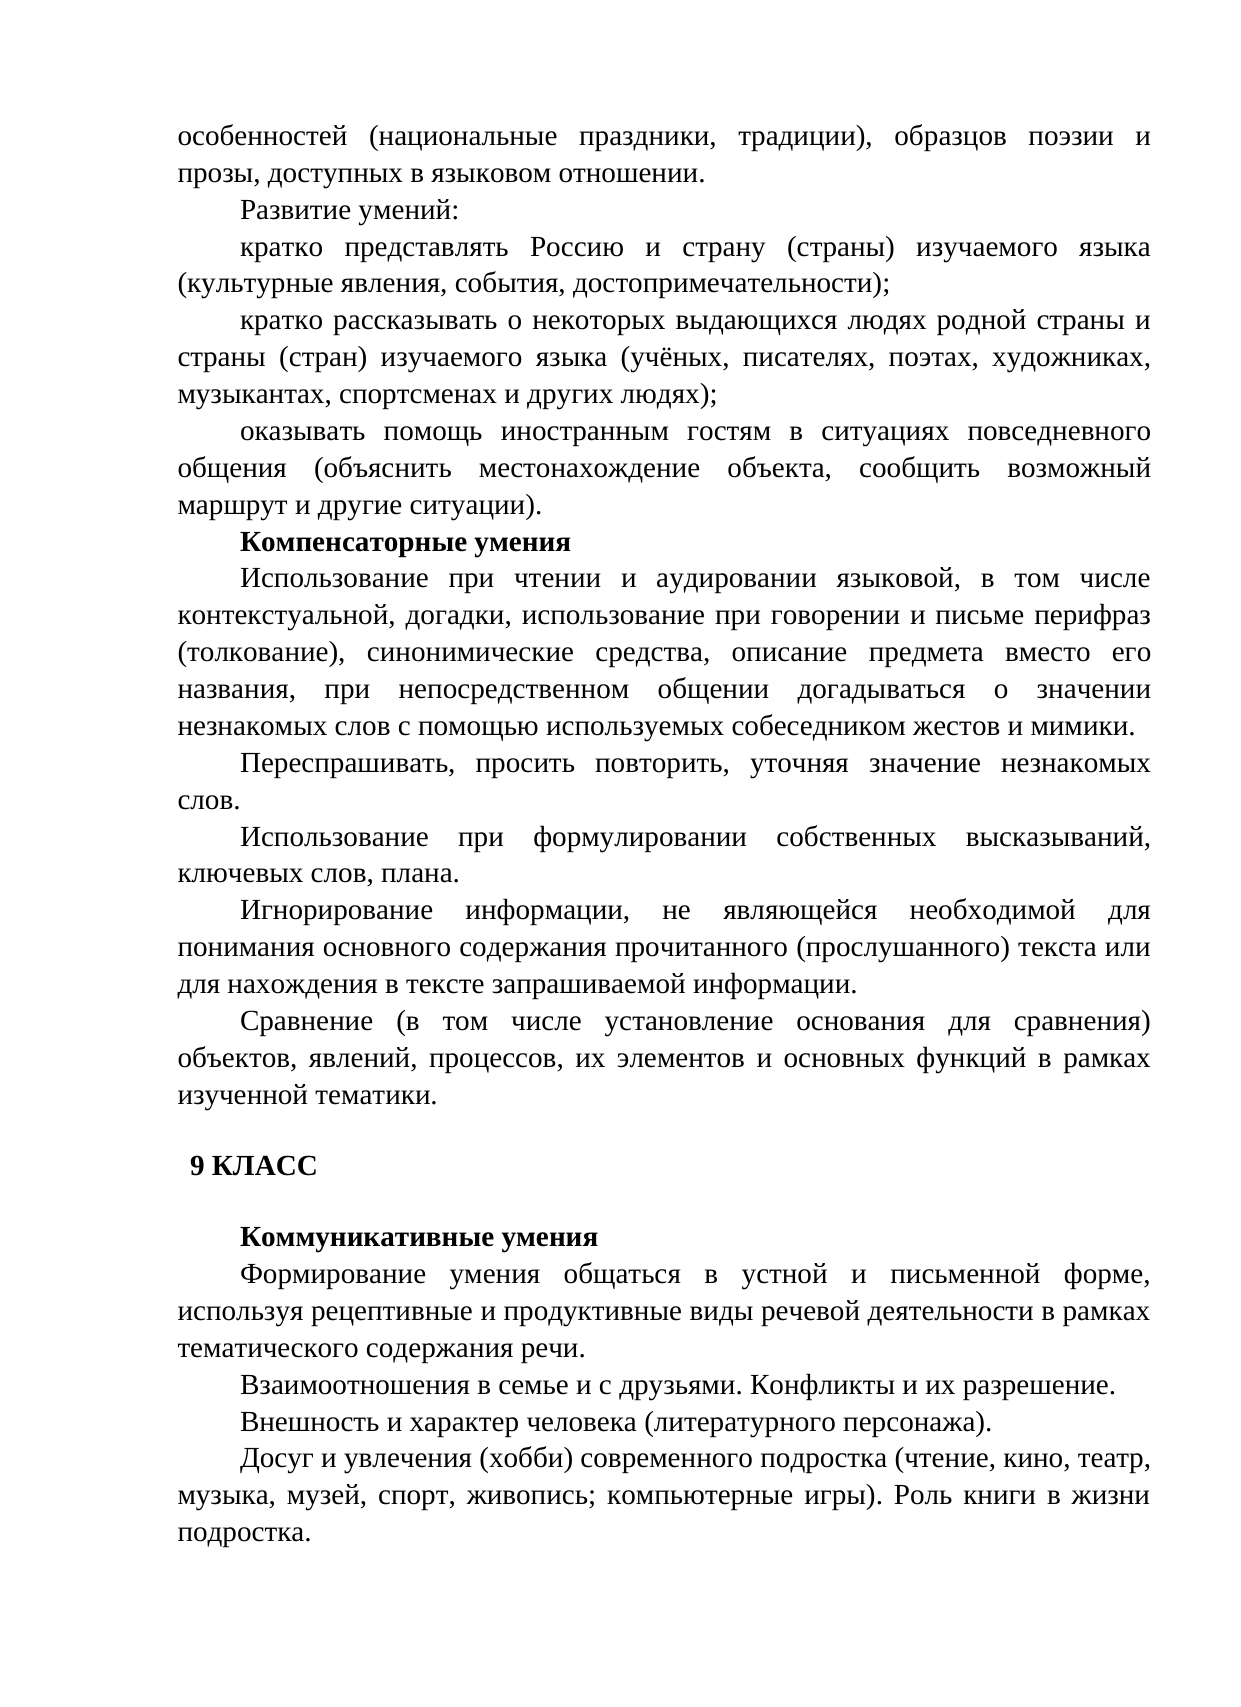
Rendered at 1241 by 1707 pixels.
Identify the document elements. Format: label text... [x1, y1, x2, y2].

text Игнорирование информации, не являющейся необходимой для понимания основного содержания прочитанного (прослушанного) текста или для нахождения в тексте запрашиваемой информации. [177, 892, 1152, 1000]
text Взаимоотношения в семье и с друзьями. Конфликты и их разрешение. [177, 1367, 1152, 1400]
text Досуг и увлечения (хобби) современного подростка (чтение, кино, театр, музыка, музей, спорт, живопись; компьютерные игры). Роль книги в жизни подростка. [177, 1441, 1152, 1548]
text оказывать помощь иностранным гостям в ситуациях повседневного общения (объяснить местонахождение объекта, сообщить возможный маршрут и другие ситуации). [177, 413, 1152, 520]
text кратко представлять Россию и страну (страны) изучаемого языка (культурные явления, события, достопримечательности); [177, 229, 1152, 299]
text Использование при чтении и аудировании языковой, в том числе контекстуальной, догадки, использование при говорении и письме перифраз (толкование), синонимические средства, описание предмета вместо его названия, при непосредственном общении догадываться о значении незнакомых слов с помощью используемых собеседником жестов и мимики. [177, 561, 1152, 742]
text Коммуникативные умения [177, 1219, 1152, 1253]
text кратко рассказывать о некоторых выдающихся людях родной страны и страны (стран) изучаемого языка (учёных, писателях, поэтах, художниках, музыкантах, спортсменах и других людях); [177, 302, 1152, 410]
text Компенсаторные умения [177, 524, 1152, 557]
text Формирование умения общаться в устной и письменной форме, используя рецептивные и продуктивные виды речевой деятельности в рамках тематического содержания речи. [177, 1256, 1152, 1363]
text Развитие умений: [177, 192, 1152, 225]
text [177, 118, 1152, 188]
text Использование при формулировании собственных высказываний, ключевых слов, плана. [177, 819, 1152, 889]
text Переспрашивать, просить повторить, уточняя значение незнакомых слов. [177, 745, 1152, 815]
text 9 КЛАСС [190, 1148, 1152, 1182]
text Внешность и характер человека (литературного персонажа). [177, 1404, 1152, 1437]
text Сравнение (в том числе установление основания для сравнения) объектов, явлений, процессов, их элементов и основных функций в рамках изученной тематики. [177, 1003, 1152, 1110]
